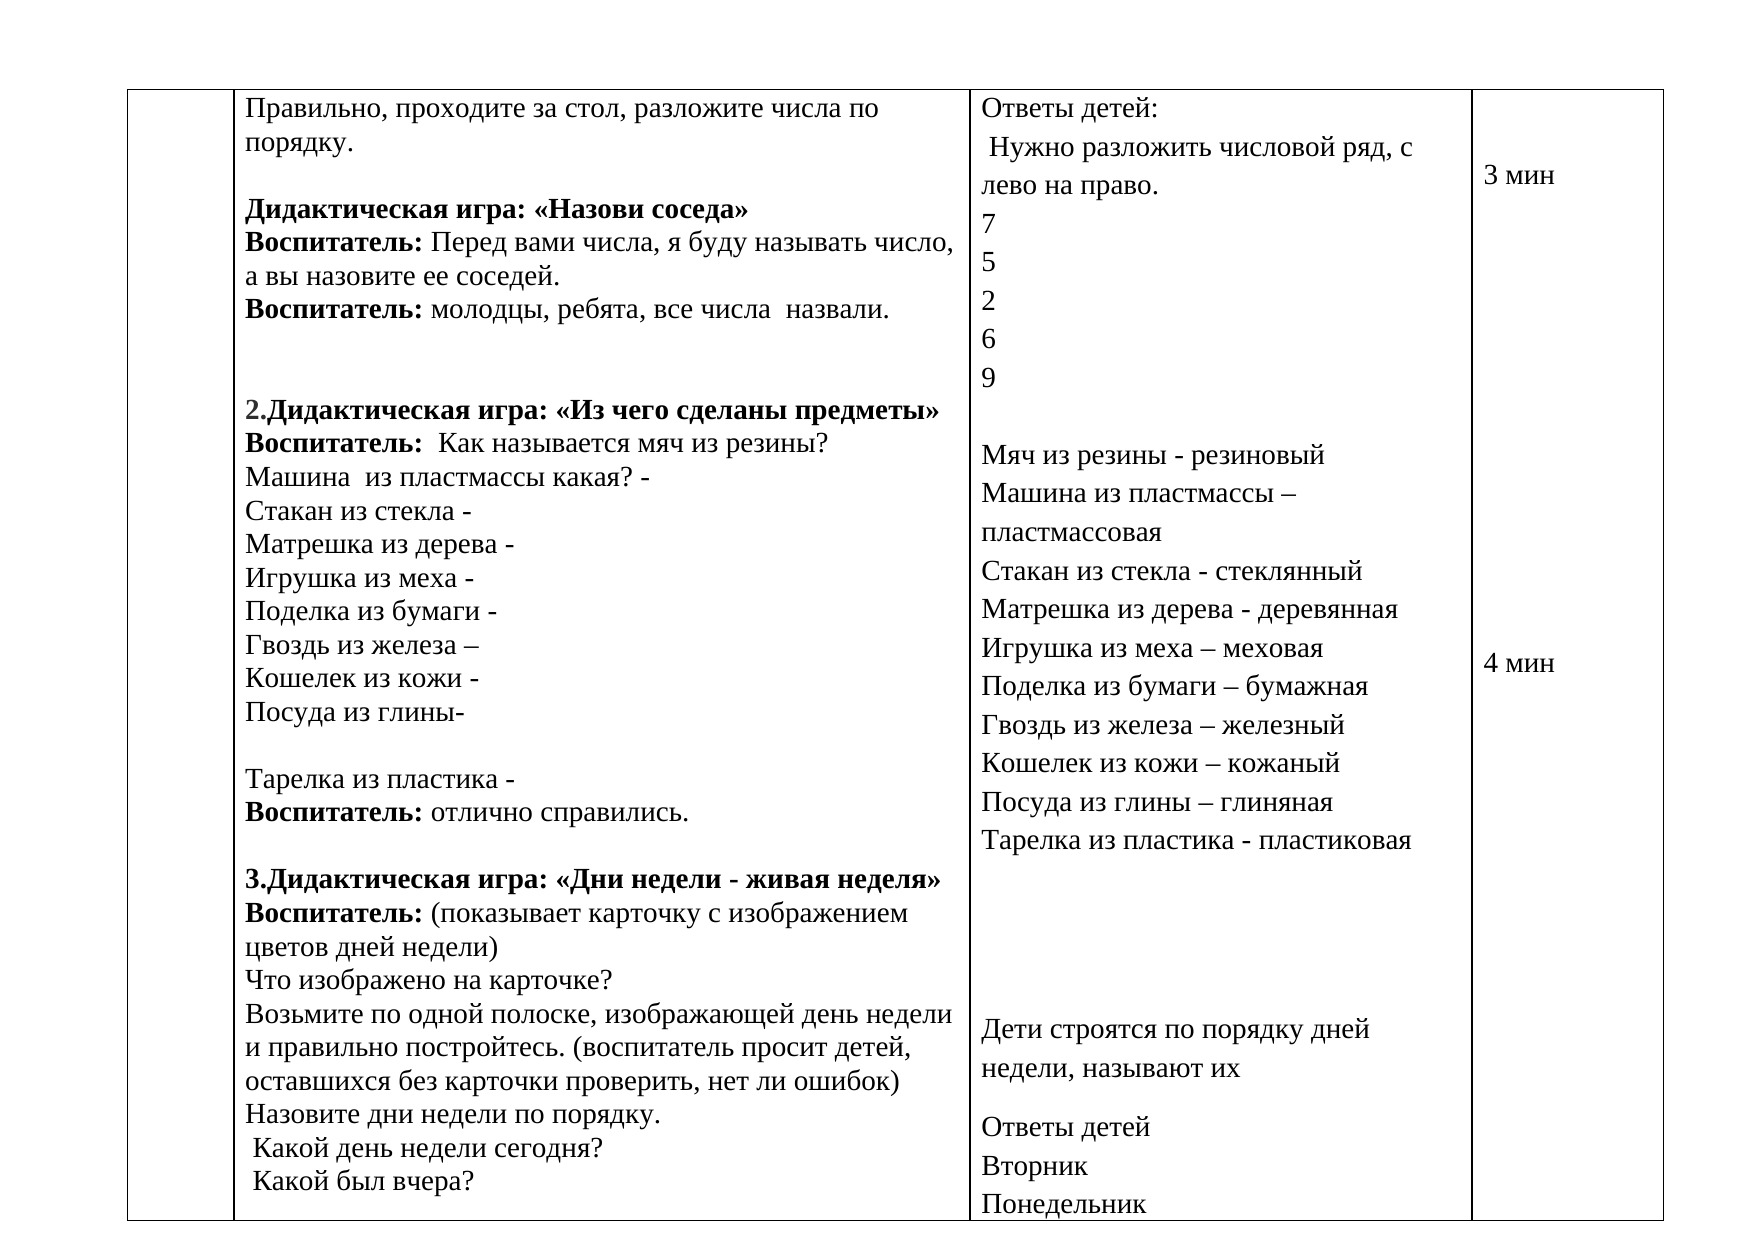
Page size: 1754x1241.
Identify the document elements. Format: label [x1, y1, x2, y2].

table_cell [1473, 90, 1663, 1220]
table_cell [235, 90, 969, 1220]
table_cell [971, 90, 1471, 1220]
table_cell [128, 90, 233, 1220]
